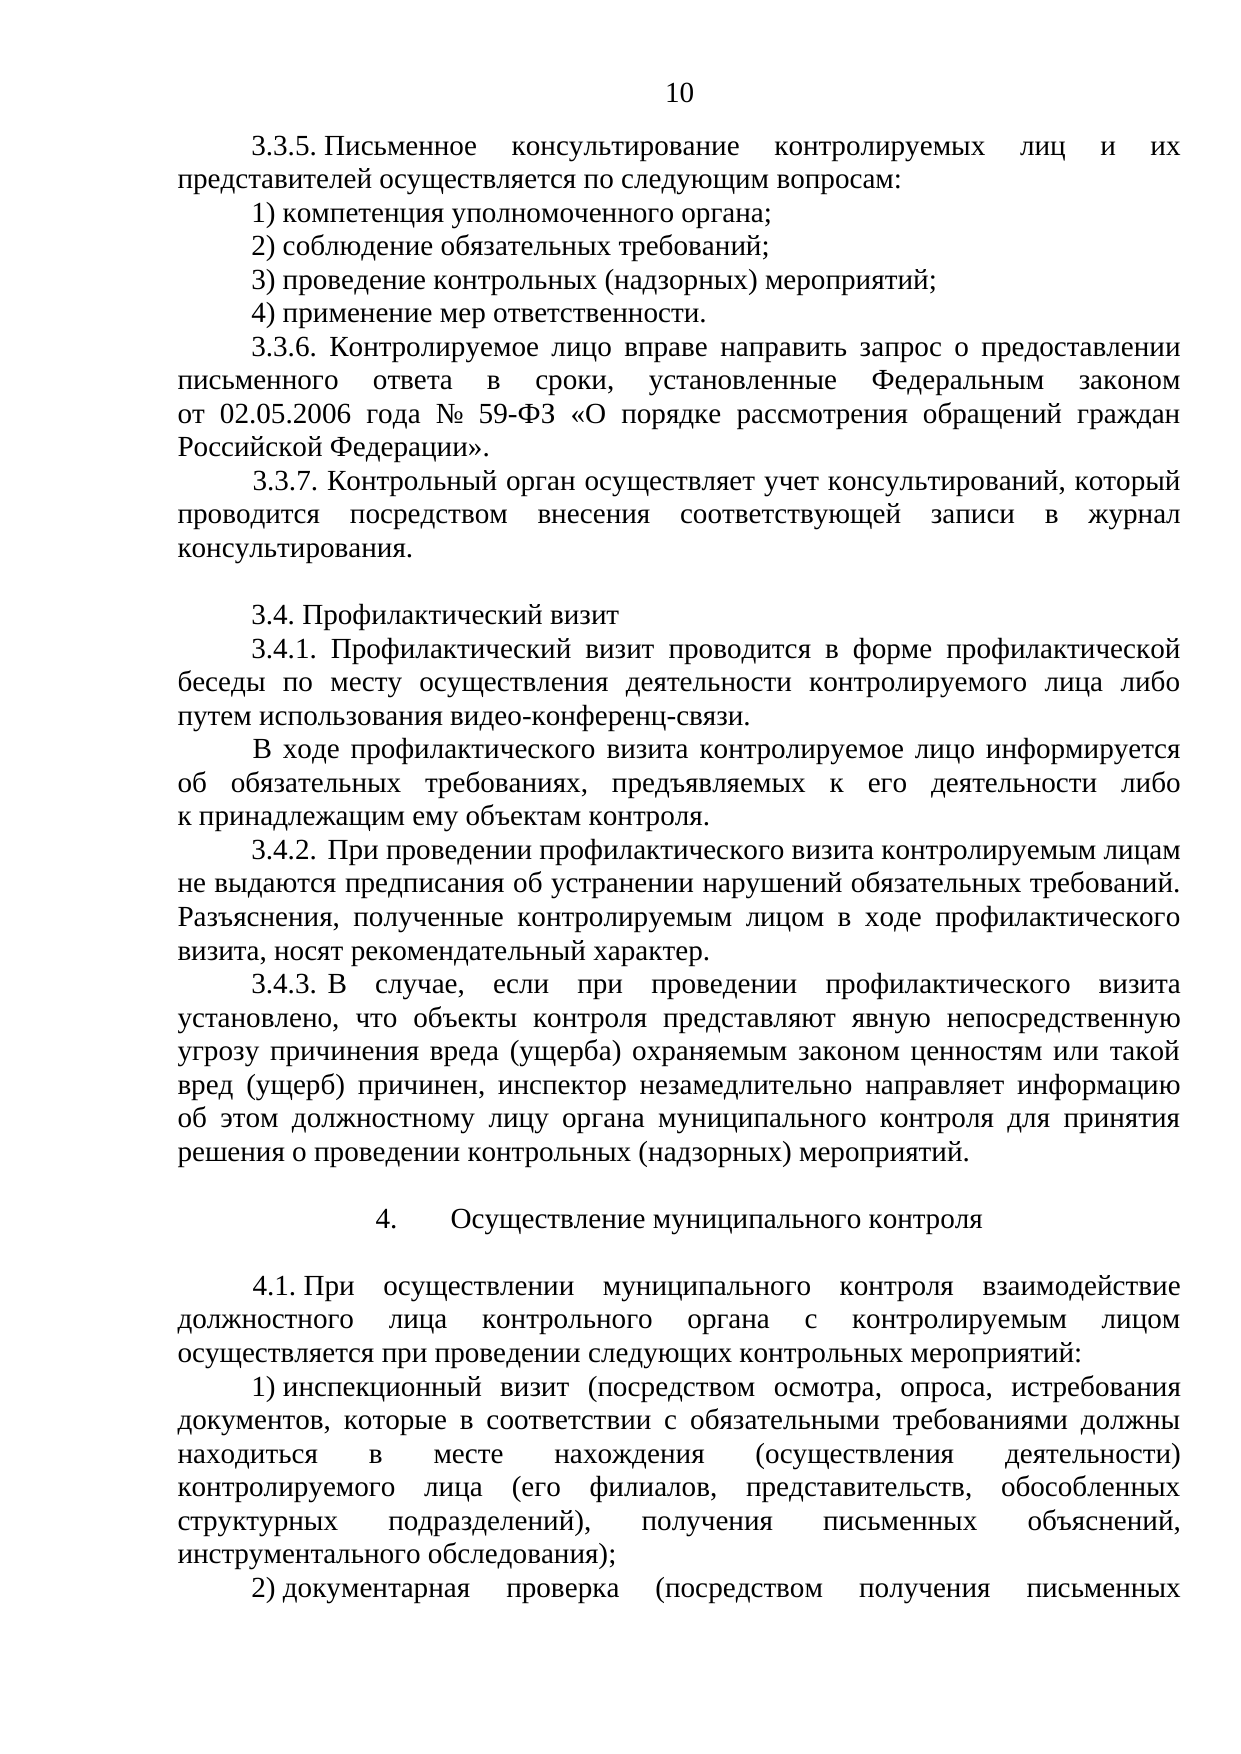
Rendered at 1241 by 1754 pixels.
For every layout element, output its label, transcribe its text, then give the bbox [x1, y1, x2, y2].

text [177, 1570, 1181, 1603]
text 3) проведение контрольных (надзорных) мероприятий; [177, 262, 1181, 295]
text 3.4.1. Профилактический визит проводится в форме профилактической беседы по месту осуществления деятельности контролируемого лица либо путем использования видео-конференц-связи. [177, 631, 1181, 731]
text 3.4. Профилактический визит [177, 597, 1181, 631]
text 4) применение мер ответственности. [177, 295, 1181, 329]
text 4. Осуществление муниципального контроля [177, 1201, 1181, 1234]
text 4.1. При осуществлении муниципального контроля взаимодействие должностного лица контрольного органа с контролируемым лицом осуществляется при проведении следующих контрольных мероприятий: [177, 1268, 1181, 1369]
text 3.3.7. Контрольный орган осуществляет учет консультирований, который проводится посредством внесения соответствующей записи в журнал консультирования. [177, 463, 1181, 564]
text 1) компетенция уполномоченного органа; [177, 195, 1181, 228]
text 1) инспекционный визит (посредством осмотра, опроса, истребования документов, которые в соответствии с обязательными требованиями должны находиться в месте нахождения (осуществления деятельности) контролируемого лица (его филиалов, представительств, обособленных структурных подразделений), получения письменных объяснений, инструментального обследования); [177, 1369, 1181, 1570]
text В ходе профилактического визита контролируемое лицо информируется об обязательных требованиях, предъявляемых к его деятельности либо к принадлежащим ему объектам контроля. [177, 731, 1181, 832]
text 3.3.6. Контролируемое лицо вправе направить запрос о предоставлении письменного ответа в сроки, установленные Федеральным законом от 02.05.2006 года № 59-ФЗ «О порядке рассмотрения обращений граждан Российской Федерации». [177, 329, 1181, 463]
text 3.3.5. Письменное консультирование контролируемых лиц и их представителей осуществляется по следующим вопросам: [177, 128, 1181, 195]
text 3.4.2. При проведении профилактического визита контролируемым лицам не выдаются предписания об устранении нарушений обязательных требований. Разъяснения, полученные контролируемым лицом в ходе профилактического визита, носят рекомендательный характер. [177, 832, 1181, 966]
text 2) соблюдение обязательных требований; [177, 228, 1181, 262]
text 3.4.3. В случае, если при проведении профилактического визита установлено, что объекты контроля представляют явную непосредственную угрозу причинения вреда (ущерба) охраняемым законом ценностям или такой вред (ущерб) причинен, инспектор незамедлительно направляет информацию об этом должностному лицу органа муниципального контроля для принятия решения о проведении контрольных (надзорных) мероприятий. [177, 966, 1181, 1167]
